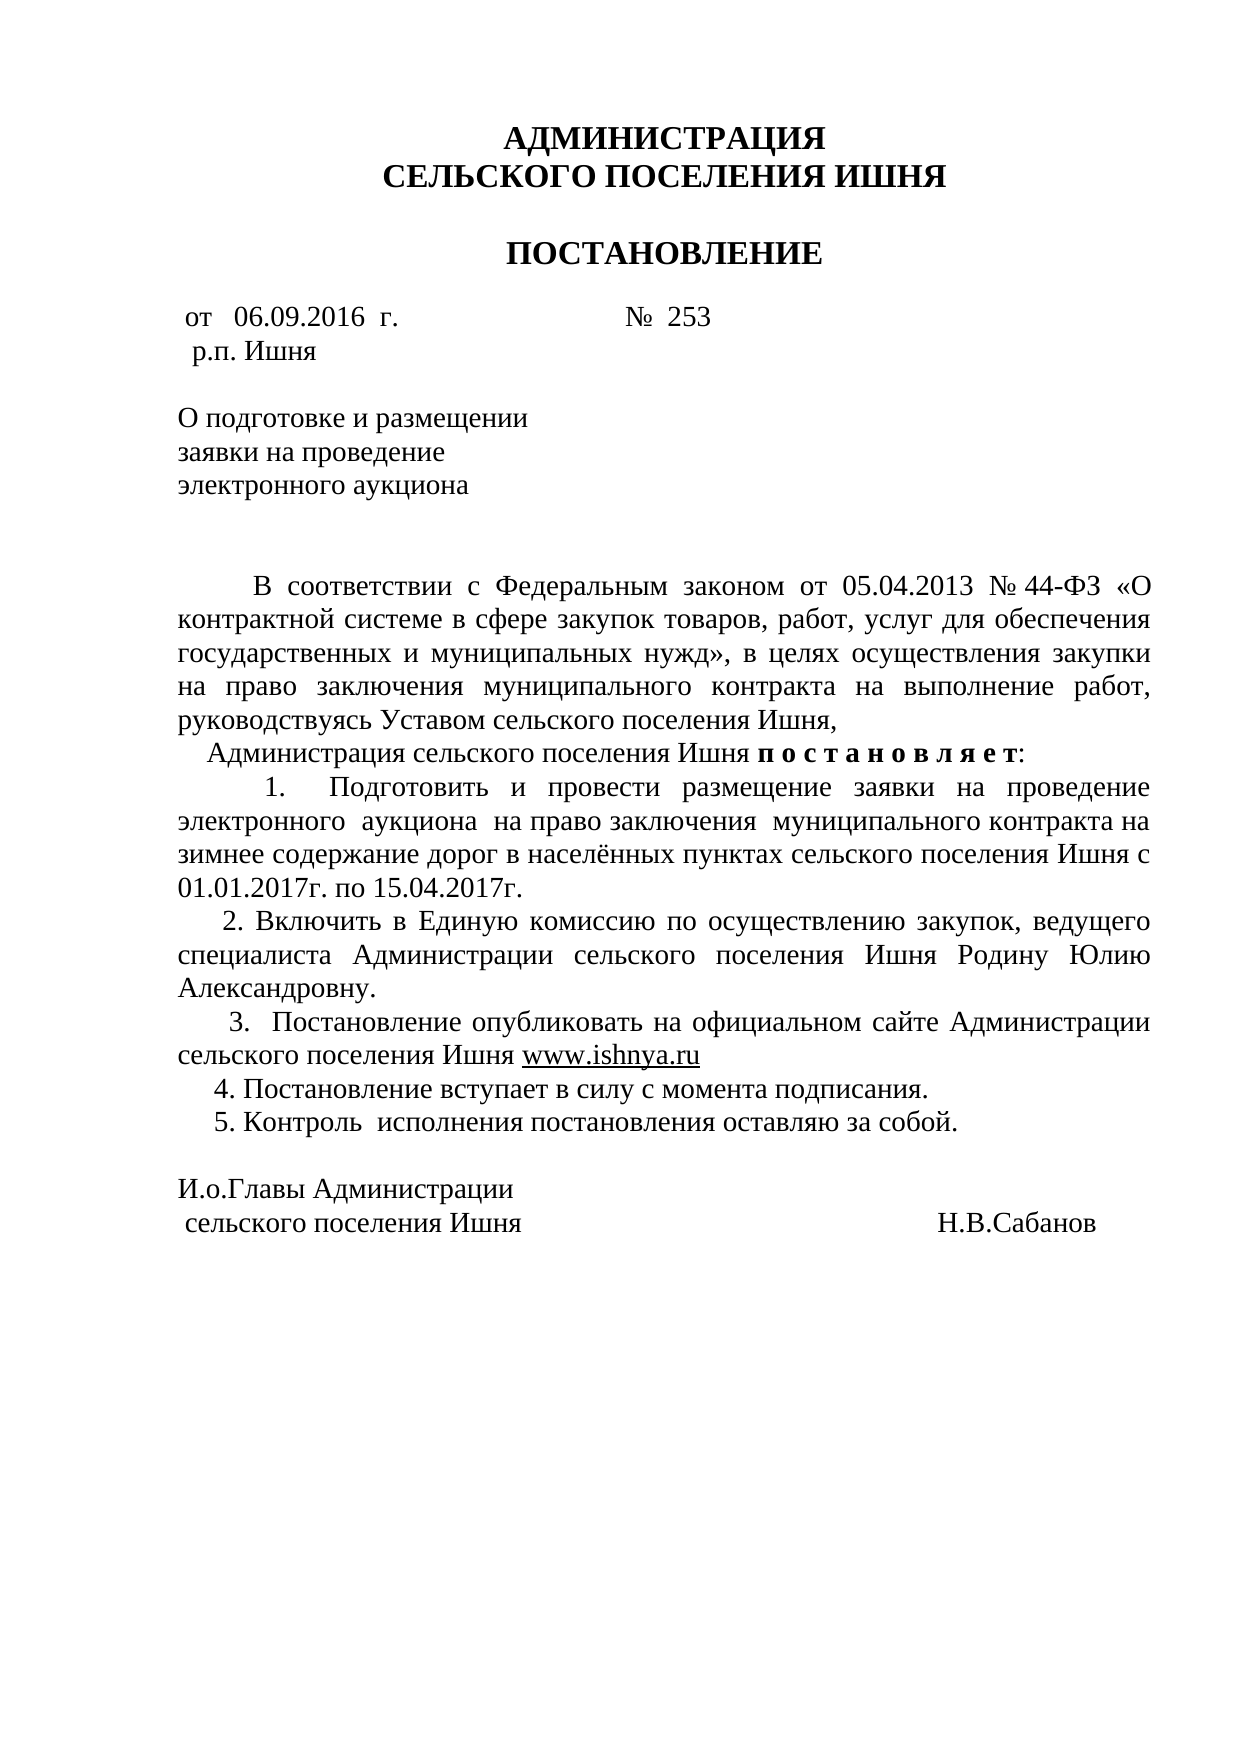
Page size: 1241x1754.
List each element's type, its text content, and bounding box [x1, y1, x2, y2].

text Администрация сельского поселения Ишня п о с т а н о в л я е т: [177, 736, 1152, 769]
text СЕЛЬСКОГО ПОСЕЛЕНИЯ ИШНЯ [177, 156, 1152, 195]
text 3. Постановление опубликовать на официальном сайте Администрации сельского поселения Ишня www.ishnya.ru [177, 1004, 1152, 1071]
text 4. Постановление вступает в силу с момента подписания. [177, 1071, 1152, 1104]
text О подготовке и размещении [177, 400, 1152, 434]
text 5. Контроль исполнения постановления оставляю за собой. [177, 1104, 1152, 1138]
text 2. Включить в Единую комиссию по осуществлению закупок, ведущего специалиста Администрации сельского поселения Ишня Родину Юлию Александровну. [177, 903, 1152, 1004]
text В соответствии с Федеральным законом от 05.04.2013 № 44-ФЗ «О контрактной системе в сфере закупок товаров, работ, услуг для обеспечения государственных и муниципальных нужд», в целях осуществления закупки на право заключения муниципального контракта на выполнение работ, руководствуясь Уставом сельского поселения Ишня, [177, 568, 1152, 736]
text И.о.Главы Администрации [177, 1172, 1152, 1205]
text заявки на проведение [177, 434, 1152, 467]
text сельского поселения Ишня Н.В.Сабанов [177, 1205, 1152, 1239]
text АДМИНИСТРАЦИЯ [177, 118, 1152, 156]
text 1. Подготовить и провести размещение заявки на проведение электронного аукциона на право заключения муниципального контракта на зимнее содержание дорог в населённых пунктах сельского поселения Ишня с 01.01.2017г. по 15.04.2017г. [177, 769, 1152, 903]
text электронного аукциона [177, 467, 1152, 501]
text ПОСТАНОВЛЕНИЕ [177, 233, 1152, 271]
text р.п. Ишня [177, 333, 1152, 367]
text от 06.09.2016 г. № 253 [177, 299, 1152, 333]
